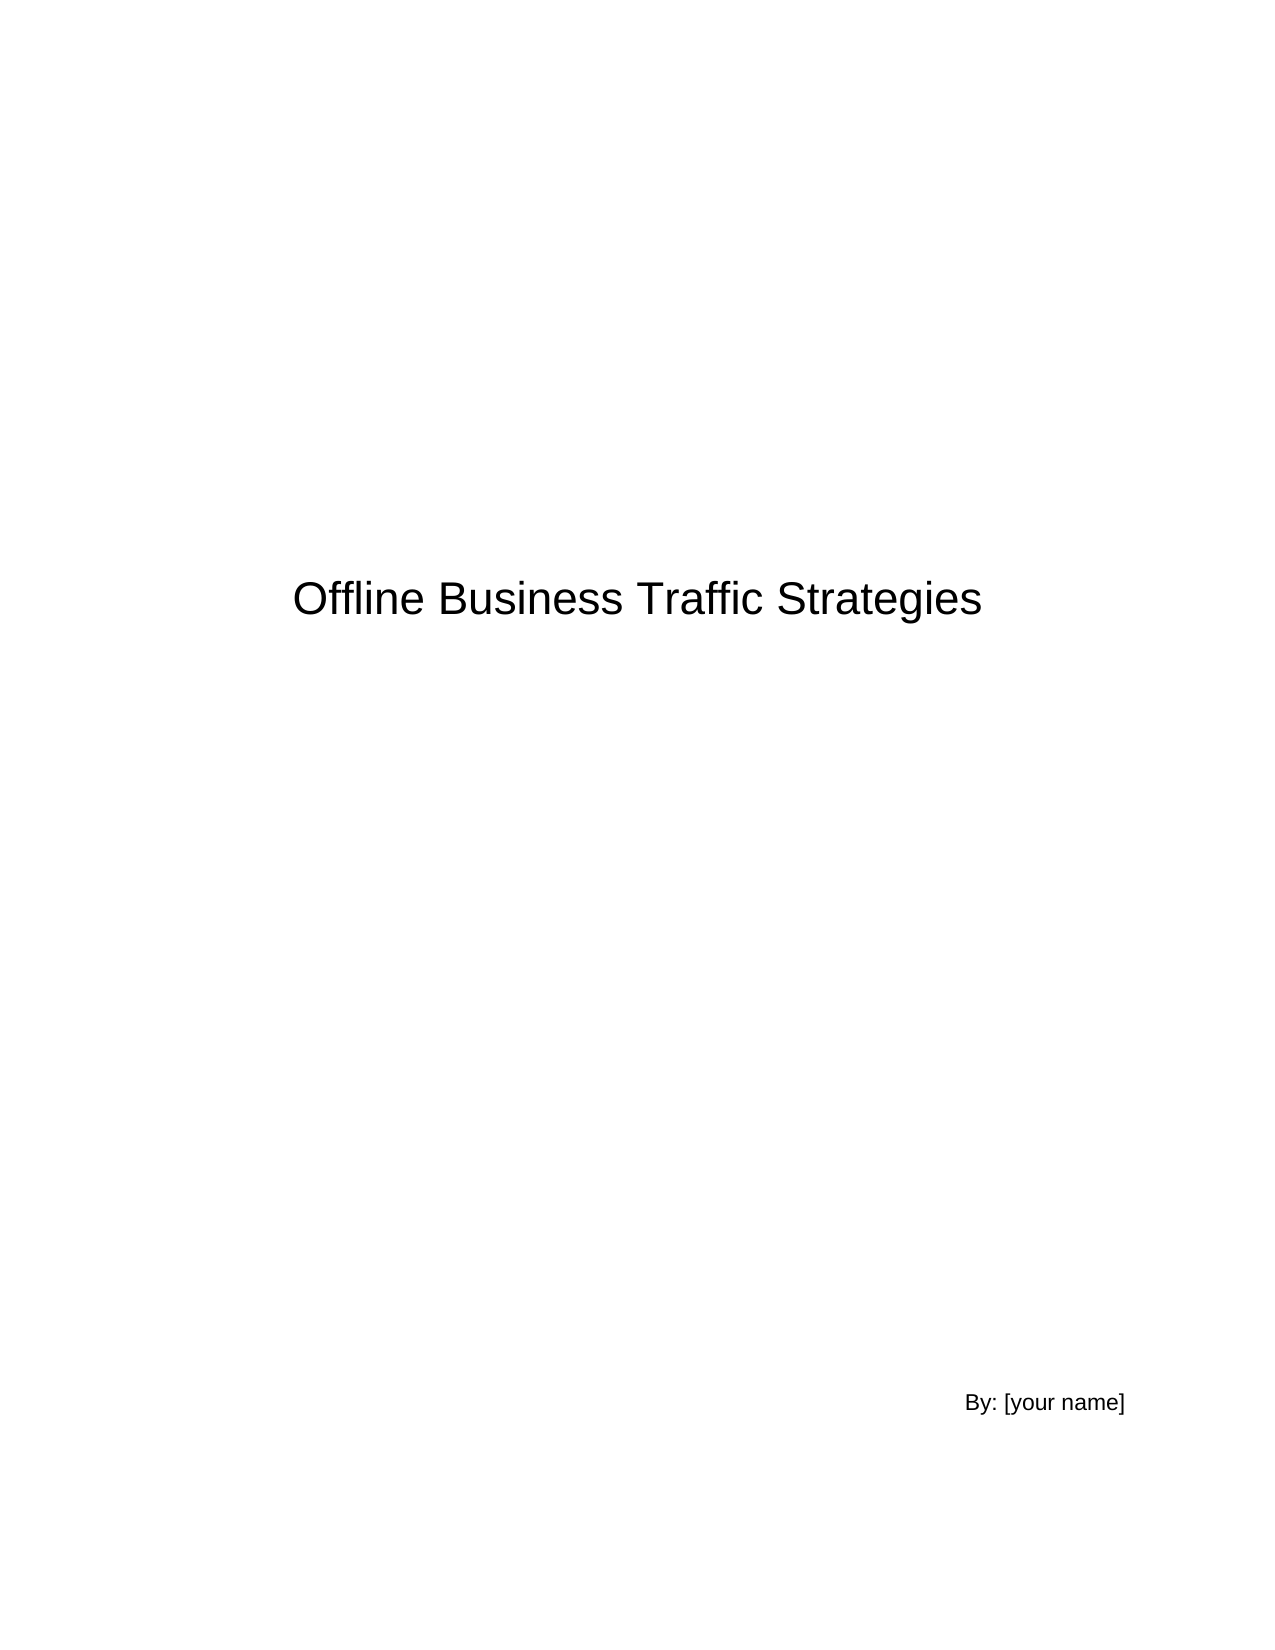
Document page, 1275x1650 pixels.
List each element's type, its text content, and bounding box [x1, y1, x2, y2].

text Offline Business Traffic Strategies [150, 572, 1125, 624]
text By: [your name] [150, 1389, 1125, 1415]
